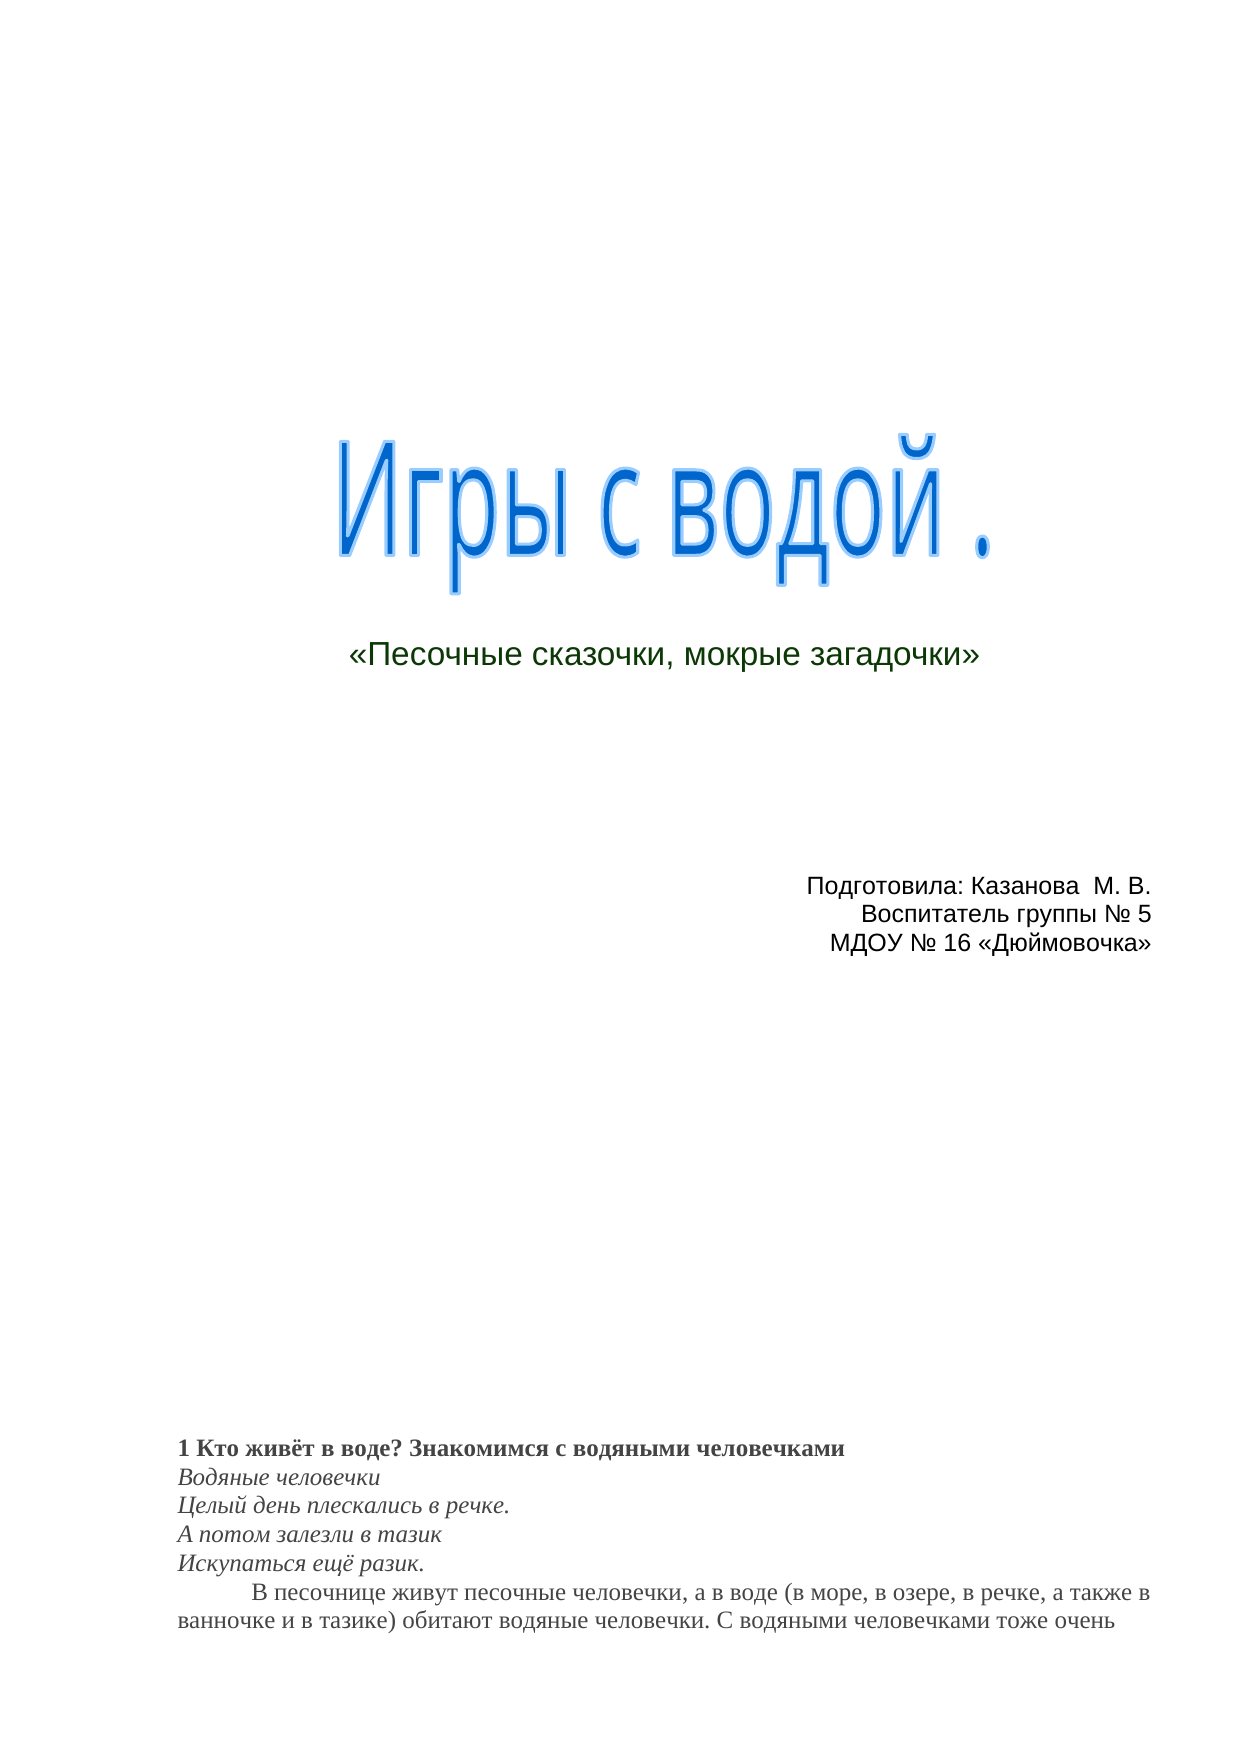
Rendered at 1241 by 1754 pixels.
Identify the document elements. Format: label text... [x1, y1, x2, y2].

text Воспитатель группы № 5 [177, 899, 1152, 928]
text Искупаться ещё разик. [177, 1548, 1152, 1577]
text 1 Кто живёт в воде? Знакомимся с водяными человечками [177, 1433, 1152, 1462]
text «Песочные сказочки, мокрые загадочки» [177, 634, 1152, 672]
text А потом залезли в тазик [177, 1519, 1152, 1548]
text Целый день плескались в речке. [177, 1491, 1152, 1519]
text Подготовила: Казанова М. В. [177, 871, 1152, 899]
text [177, 1577, 1152, 1634]
text Водяные человечки [177, 1462, 1152, 1491]
text МДОУ № 16 «Дюймовочка» [177, 928, 1152, 957]
